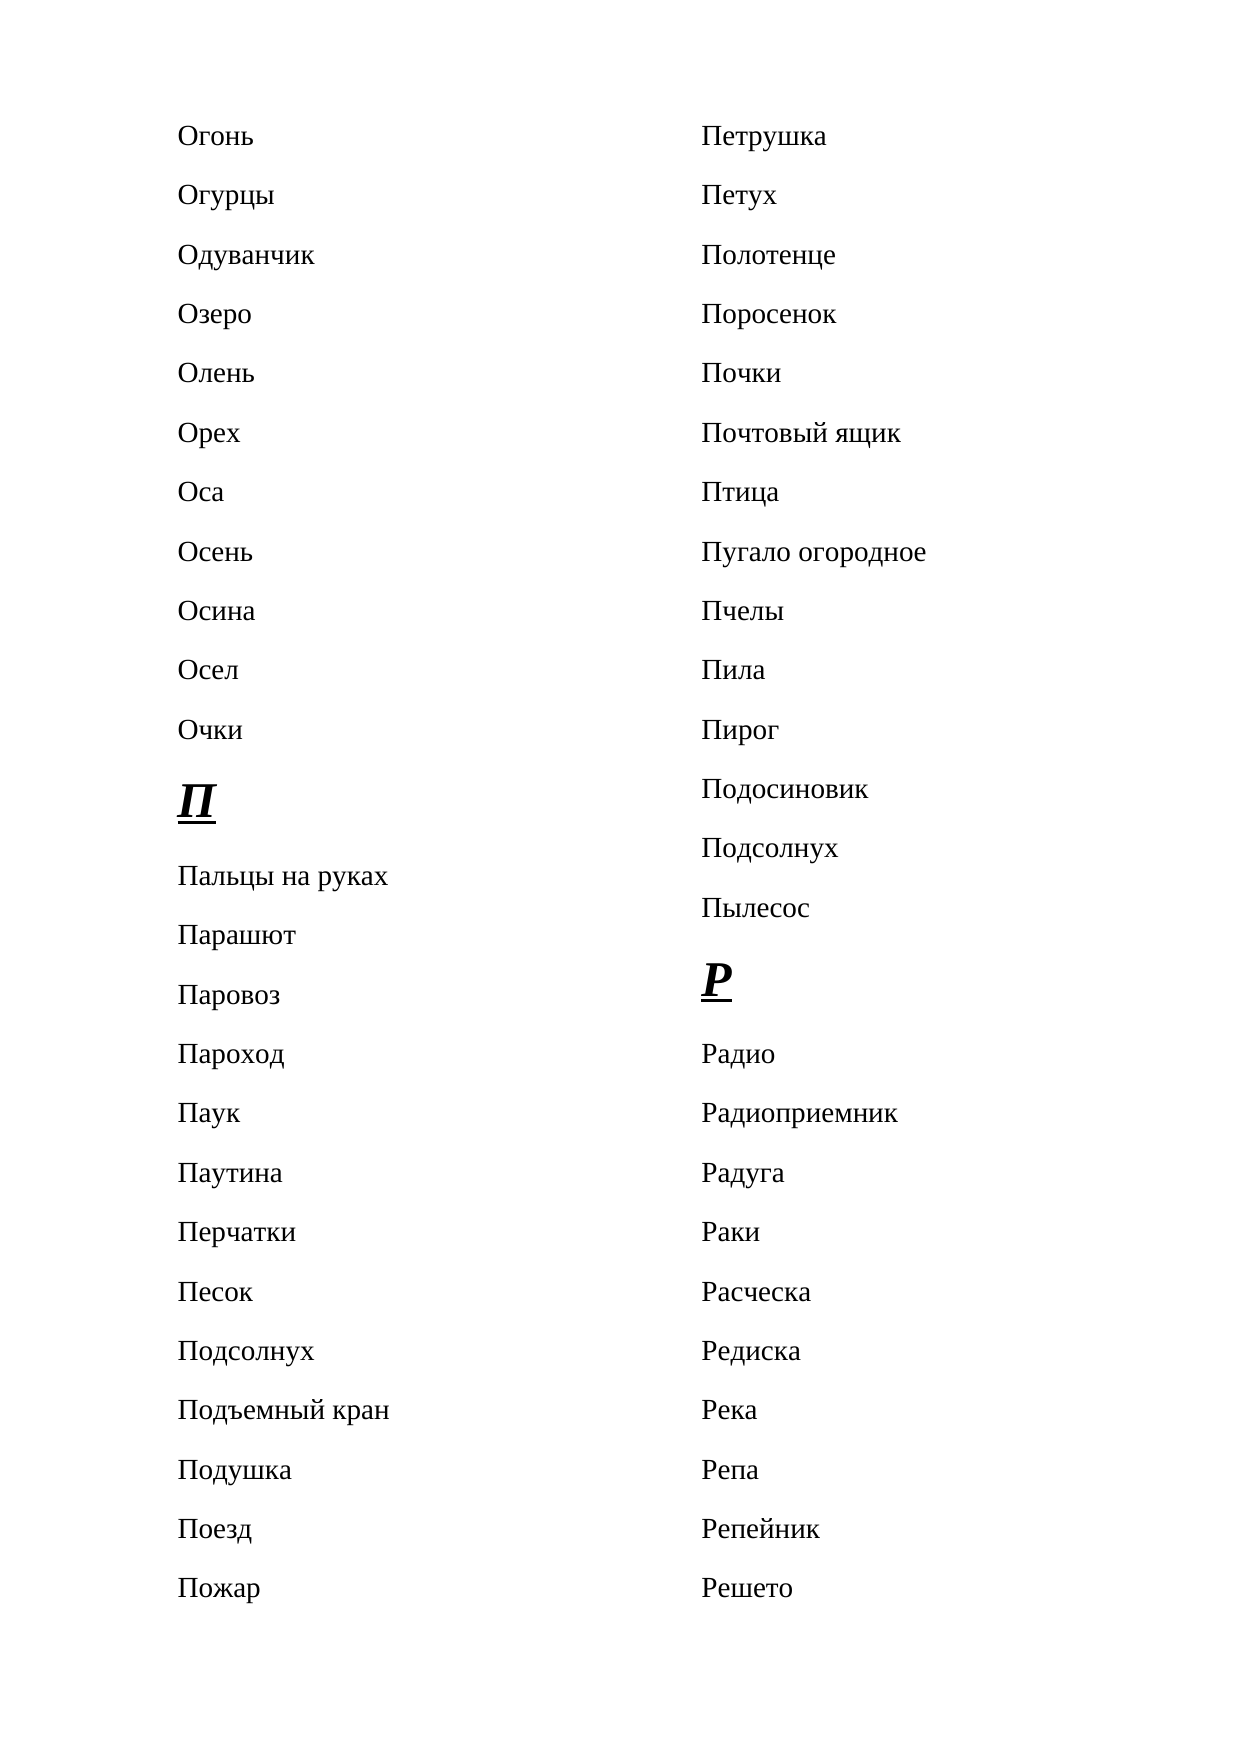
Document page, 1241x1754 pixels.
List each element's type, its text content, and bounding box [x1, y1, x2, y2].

text Радиоприемник [701, 1096, 1152, 1129]
text Орех [177, 415, 627, 448]
text Подосиновик [701, 771, 1152, 805]
text Почтовый ящик [701, 415, 1152, 448]
text Пила [701, 652, 1152, 686]
text Огонь [177, 118, 627, 152]
text Раки [701, 1214, 1152, 1248]
text Паук [177, 1096, 627, 1129]
text Очки [177, 712, 627, 745]
text Подъемный кран [177, 1392, 627, 1426]
text Одуванчик [177, 237, 627, 270]
text Полотенце [701, 237, 1152, 270]
text Пчелы [701, 593, 1152, 627]
text Радио [701, 1036, 1152, 1070]
text Река [701, 1392, 1152, 1426]
text Осел [177, 652, 627, 686]
text Пальцы на руках [177, 858, 627, 892]
text Паутина [177, 1155, 627, 1188]
text Петух [701, 177, 1152, 211]
text Подсолнух [701, 831, 1152, 864]
text Олень [177, 356, 627, 389]
text Расческа [701, 1274, 1152, 1307]
text Оса [177, 474, 627, 508]
text Птица [701, 474, 1152, 508]
text Пожар [177, 1571, 627, 1604]
text Песок [177, 1274, 627, 1307]
text Перчатки [177, 1214, 627, 1248]
text Репейник [701, 1511, 1152, 1545]
text Пылесос [701, 890, 1152, 923]
text Радуга [701, 1155, 1152, 1188]
text Подсолнух [177, 1333, 627, 1367]
text Пирог [701, 712, 1152, 745]
text Почки [701, 356, 1152, 389]
text Поезд [177, 1511, 627, 1545]
text Пароход [177, 1036, 627, 1070]
text Поросенок [701, 296, 1152, 330]
text Огурцы [177, 177, 627, 211]
text Парашют [177, 917, 627, 951]
text Р [701, 949, 1152, 1007]
text Редиска [701, 1333, 1152, 1367]
text Пугало огородное [701, 534, 1152, 567]
text Осень [177, 534, 627, 567]
text Озеро [177, 296, 627, 330]
text Паровоз [177, 977, 627, 1010]
text Подушка [177, 1452, 627, 1485]
text Петрушка [701, 118, 1152, 152]
text Репа [701, 1452, 1152, 1485]
text Решето [701, 1571, 1152, 1604]
text П [177, 771, 627, 829]
text Осина [177, 593, 627, 627]
